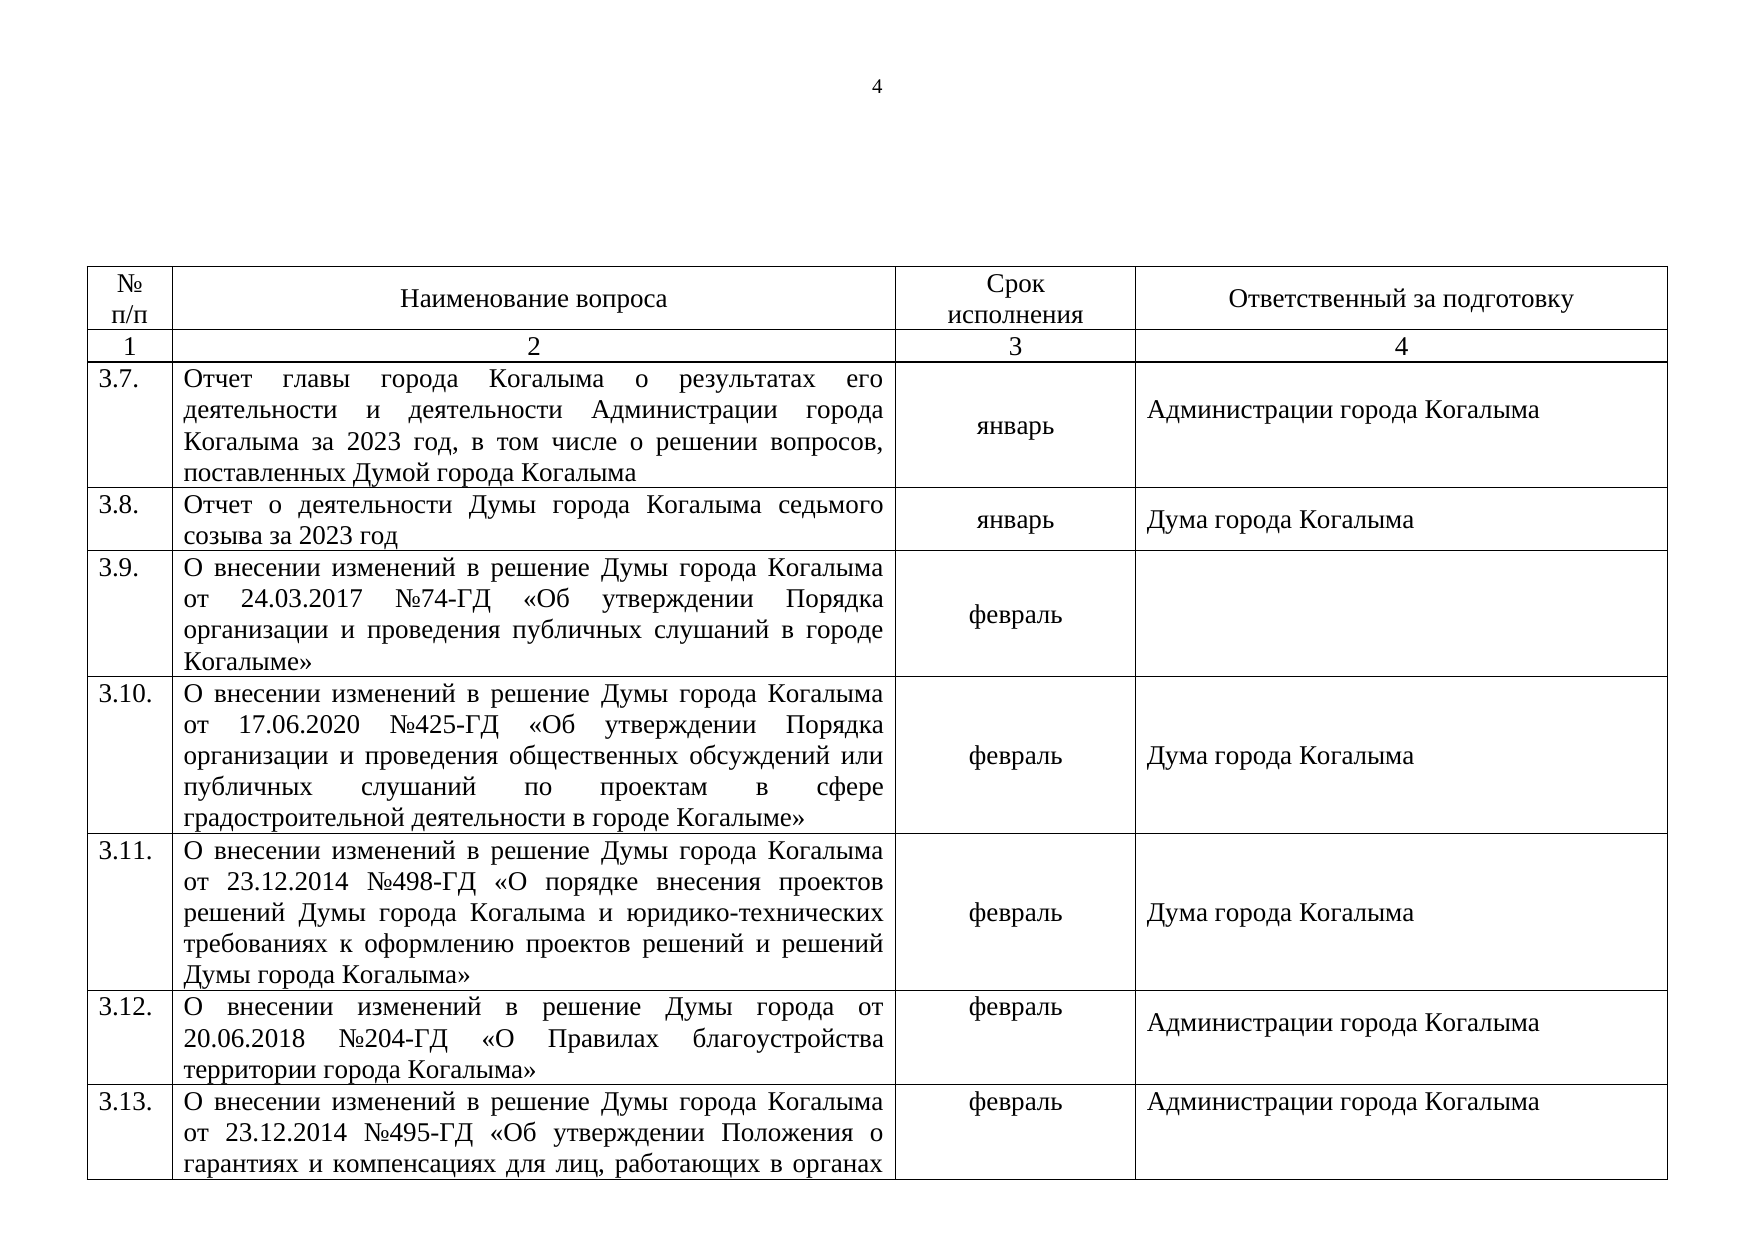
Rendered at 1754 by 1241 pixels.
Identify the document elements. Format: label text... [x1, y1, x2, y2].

table_header № п/п [88, 267, 172, 329]
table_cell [173, 1085, 895, 1178]
table_cell февраль [896, 1085, 1135, 1178]
table_cell 2 [173, 330, 895, 361]
table_cell Дума города Когалыма [1136, 834, 1667, 989]
table_cell январь [896, 363, 1135, 487]
table_cell 1 [88, 330, 172, 361]
table_cell Отчет главы города Когалыма о результатах его деятельности и деятельности Администрации города Когалыма за 2023 год, в том числе о решении вопросов, поставленных Думой города Когалыма [173, 363, 895, 487]
table_cell Дума города Когалыма [1136, 677, 1667, 833]
table_cell 3 [896, 330, 1135, 361]
table_cell О внесении изменений в решение Думы города от 20.06.2018 №204-ГД «О Правилах благоустройства территории города Когалыма» [173, 991, 895, 1084]
table_cell 3.10. [88, 677, 172, 833]
table_header Наименование вопроса [173, 267, 895, 329]
table_cell Дума города Когалыма [1136, 488, 1667, 550]
table_cell 3.13. [88, 1085, 172, 1178]
table_cell О внесении изменений в решение Думы города Когалыма от 17.06.2020 №425-ГД «Об утверждении Порядка организации и проведения общественных обсуждений или публичных слушаний по проектам в сфере градостроительной деятельности в городе Когалыме» [173, 677, 895, 833]
table_cell 3.11. [88, 834, 172, 989]
table_cell 3.7. [88, 363, 172, 487]
table_cell февраль [896, 834, 1135, 989]
table_cell [1136, 551, 1667, 676]
table_cell февраль [896, 677, 1135, 833]
table_cell Администрации города Когалыма [1136, 991, 1667, 1084]
table_cell 4 [1136, 330, 1667, 361]
table_cell О внесении изменений в решение Думы города Когалыма от 24.03.2017 №74-ГД «Об утверждении Порядка организации и проведения публичных слушаний в городе Когалыме» [173, 551, 895, 676]
table_header Срок исполнения [896, 267, 1135, 329]
table_header Ответственный за подготовку [1136, 267, 1667, 329]
table_cell Отчет о деятельности Думы города Когалыма седьмого созыва за 2023 год [173, 488, 895, 550]
table_cell Администрации города Когалыма [1136, 1085, 1667, 1178]
table_cell 3.12. [88, 991, 172, 1084]
table_cell 3.9. [88, 551, 172, 676]
table_cell февраль [896, 551, 1135, 676]
table_cell Администрации города Когалыма [1136, 363, 1667, 487]
table_cell О внесении изменений в решение Думы города Когалыма от 23.12.2014 №498-ГД «О порядке внесения проектов решений Думы города Когалыма и юридико-технических требованиях к оформлению проектов решений и решений Думы города Когалыма» [173, 834, 895, 989]
table_cell февраль [896, 991, 1135, 1084]
table_cell 3.8. [88, 488, 172, 550]
table_cell январь [896, 488, 1135, 550]
